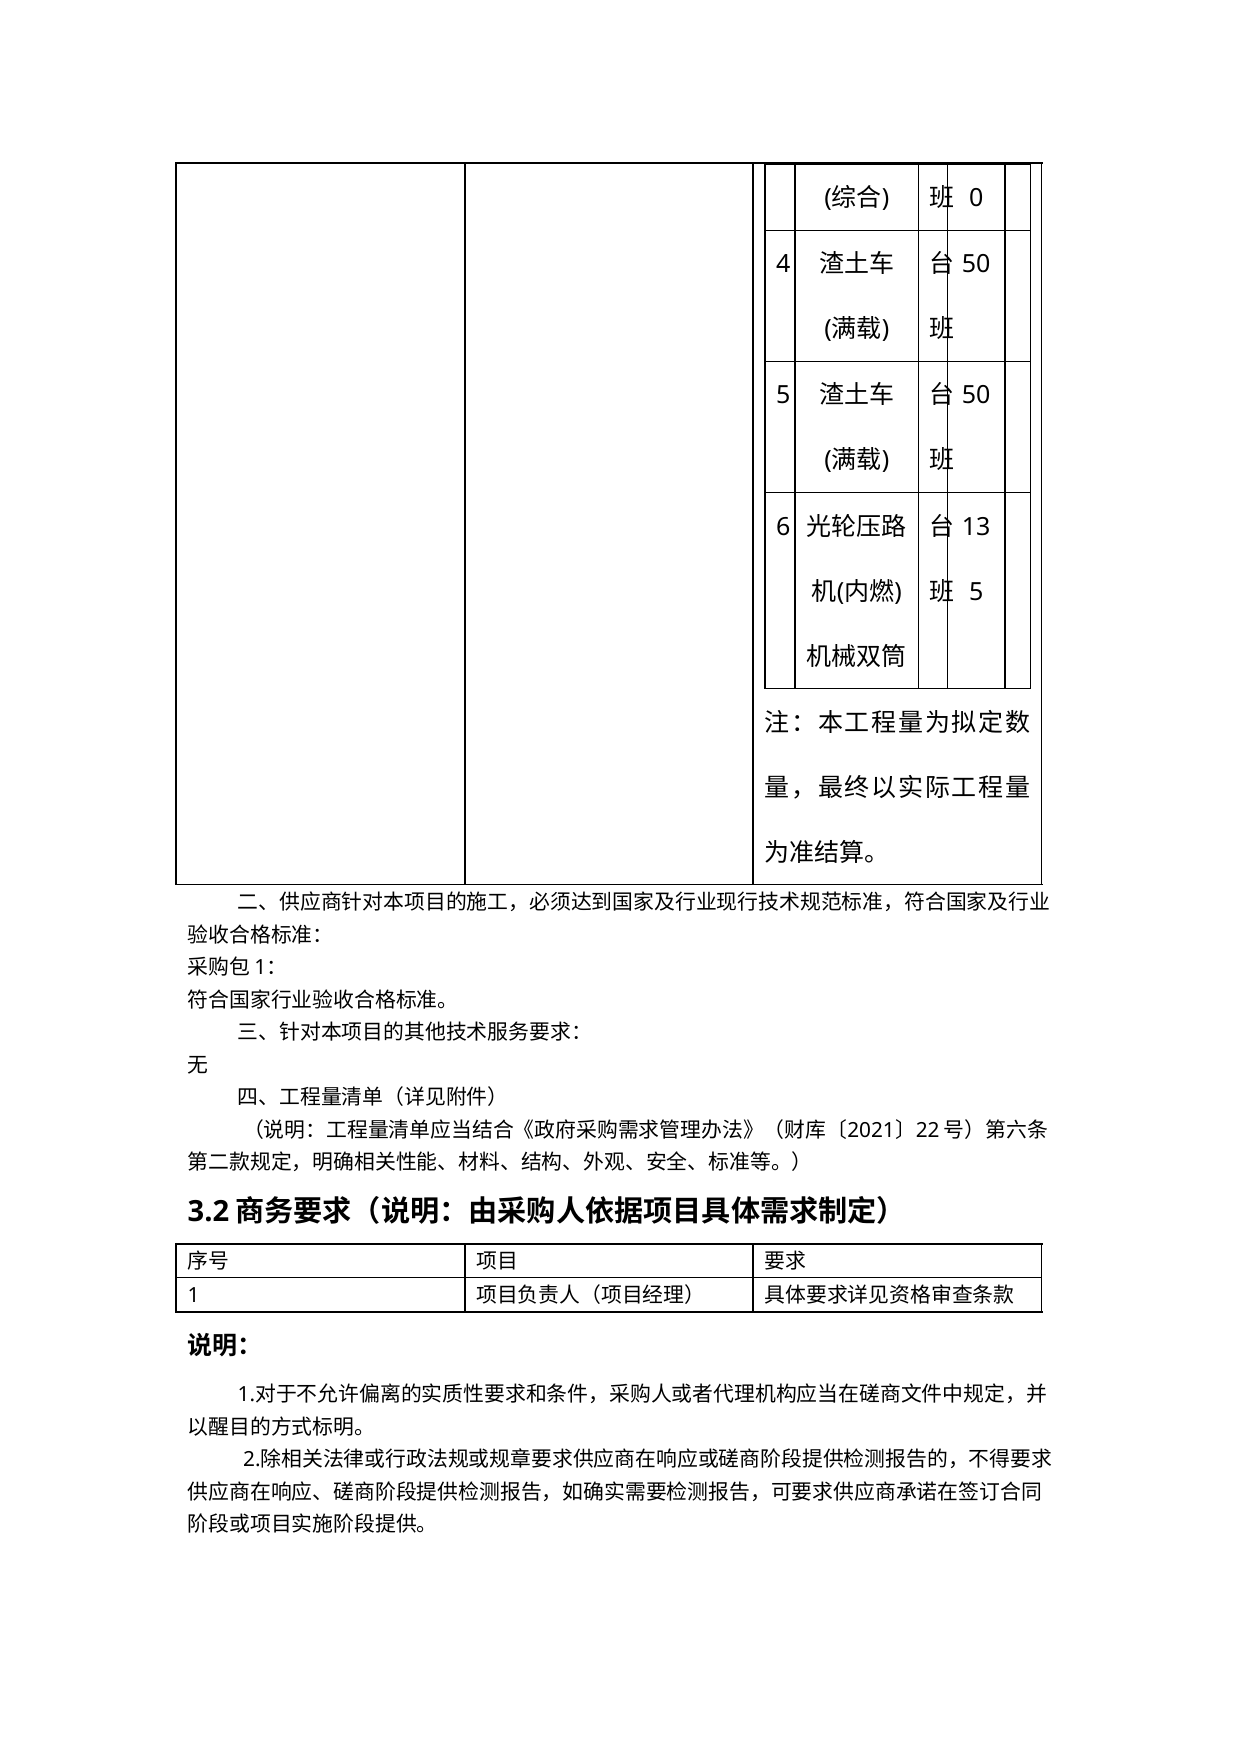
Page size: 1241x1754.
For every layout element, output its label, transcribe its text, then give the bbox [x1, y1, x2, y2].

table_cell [754, 164, 1041, 884]
text 二、供应商针对本项目的施工，必须达到国家及行业现行技术规范标准，符合国家及行业验收合格标准： [187, 885, 1053, 950]
table_cell 具体要求详见资格审查条款 [754, 1278, 1041, 1311]
table_cell 1 [177, 1278, 464, 1311]
text 3.2商务要求（说明：由采购人依据项目具体需求制定） [187, 1178, 1053, 1243]
text 符合国家行业验收合格标准。 [187, 983, 1053, 1015]
table_header 序号 [177, 1245, 464, 1277]
text 说明： [187, 1312, 1053, 1377]
table_header 项目 [466, 1245, 752, 1277]
table_cell ★ [466, 164, 752, 884]
text 四、工程量清单（详见附件） [187, 1080, 1053, 1113]
text 无 [187, 1048, 1053, 1080]
text 2.除相关法律或行政法规或规章要求供应商在响应或磋商阶段提供检测报告的，不得要求供应商在响应、磋商阶段提供检测报告，如确实需要检测报告，可要求供应商承诺在签订合同阶段或项目实施阶段提供。 [187, 1442, 1053, 1540]
text 采购包1： [187, 950, 1053, 983]
text 1.对于不允许偏离的实质性要求和条件，采购人或者代理机构应当在磋商文件中规定，并以醒目的方式标明。 [187, 1377, 1053, 1442]
table_cell 1 [177, 164, 464, 884]
table_cell 项目负责人（项目经理） [466, 1278, 752, 1311]
text （说明：工程量清单应当结合《政府采购需求管理办法》（财库〔2021〕22号）第六条第二款规定，明确相关性能、材料、结构、外观、安全、标准等。） [187, 1113, 1053, 1178]
table_header 要求 [754, 1245, 1041, 1277]
text 三、针对本项目的其他技术服务要求： [187, 1015, 1053, 1048]
